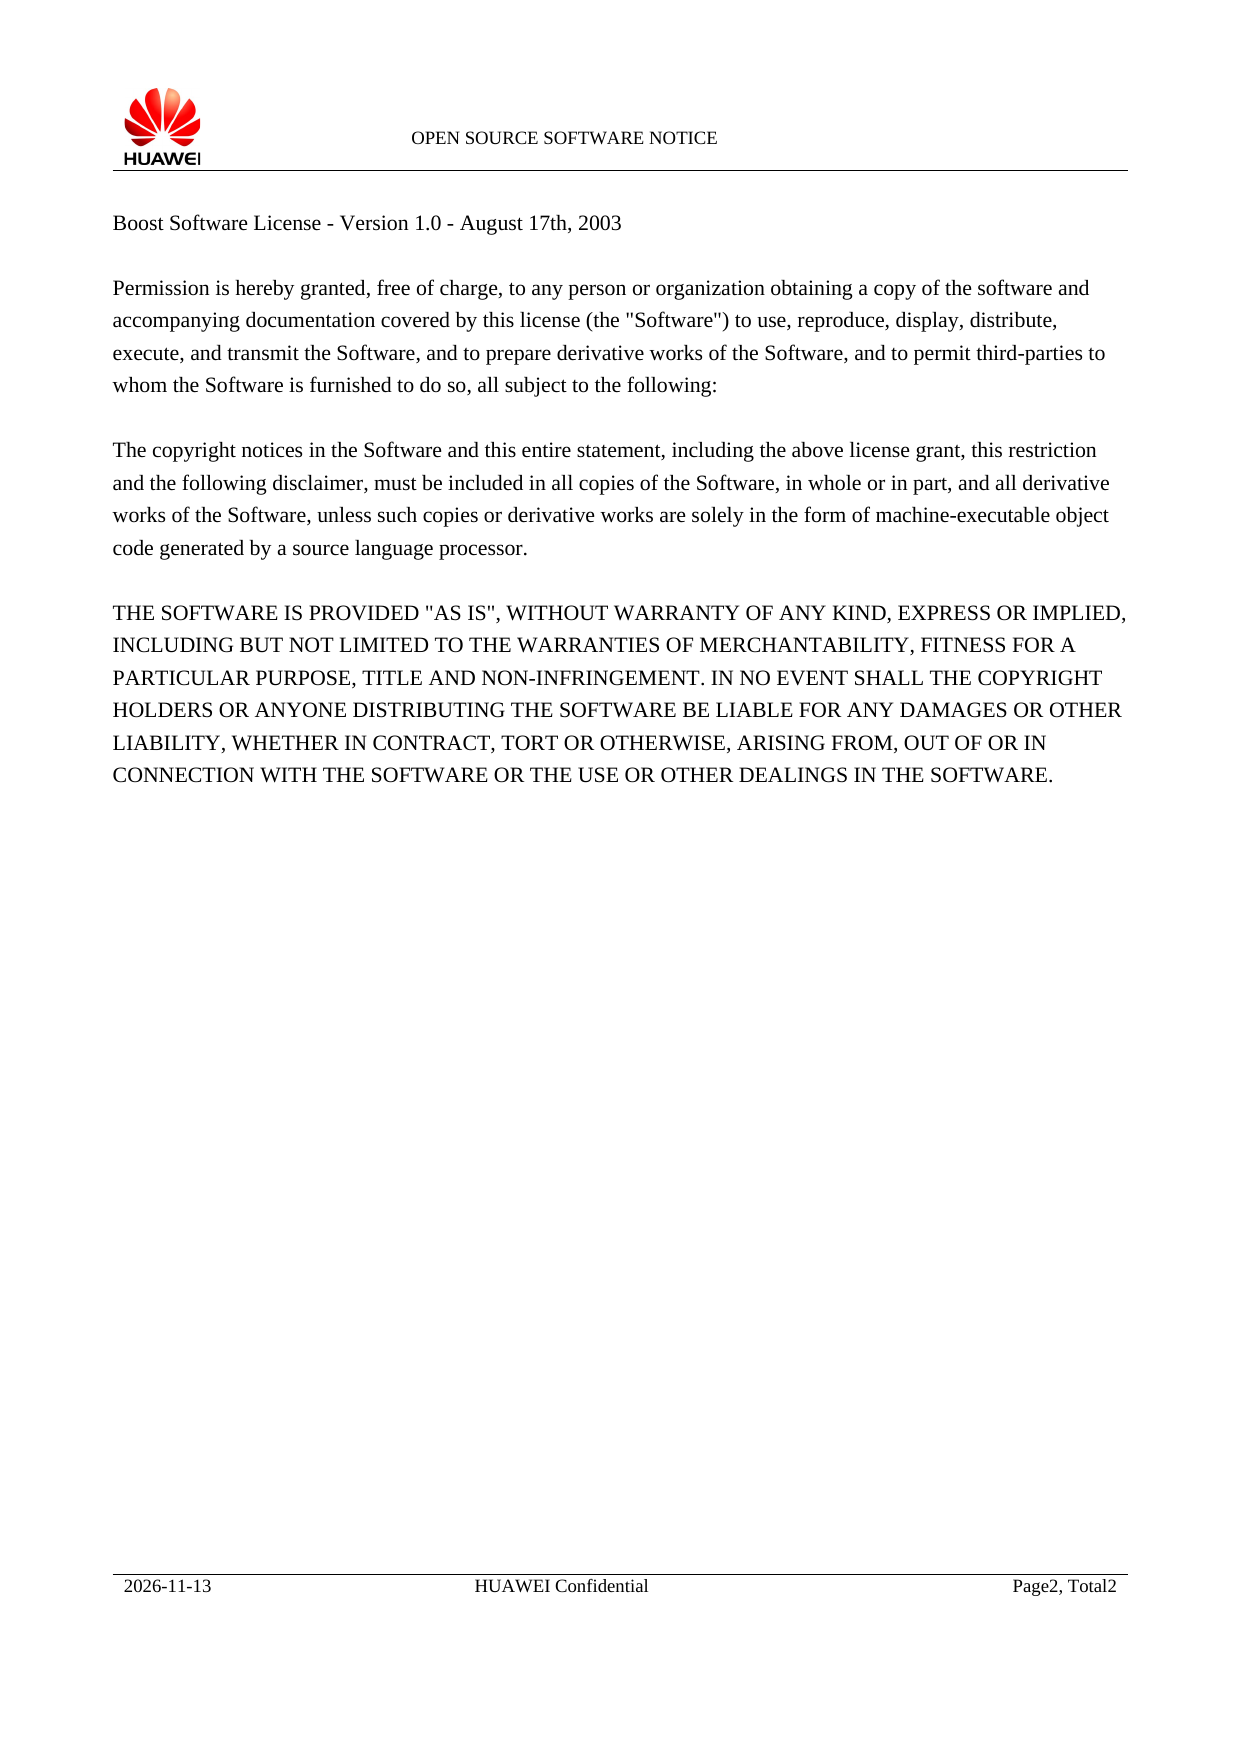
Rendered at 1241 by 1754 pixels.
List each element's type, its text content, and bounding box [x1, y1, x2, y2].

text Boost Software License - Version 1.0 - August 17th, 2003 Permission is hereby granted, free of charge, to any person or organization obtaining a copy of the software and accompanying documentation covered by this license (the "Software") to use, reproduce, display, distribute, execute, and transmit the Software, and to prepare derivative works of the Software, and to permit third-parties to whom the Software is furnished to do so, all subject to the following: The copyright notices in the Software and this entire statement, including the above license grant, this restriction and the following disclaimer, must be included in all copies of the Software, in whole or in part, and all derivative works of the Software, unless such copies or derivative works are solely in the form of machine-executable object code generated by a source language processor. THE SOFTWARE IS PROVIDED "AS IS", WITHOUT WARRANTY OF ANY KIND, EXPRESS OR IMPLIED, INCLUDING BUT NOT LIMITED TO THE WARRANTIES OF MERCHANTABILITY, FITNESS FOR A PARTICULAR PURPOSE, TITLE AND NON-INFRINGEMENT. IN NO EVENT SHALL THE COPYRIGHT HOLDERS OR ANYONE DISTRIBUTING THE SOFTWARE BE LIABLE FOR ANY DAMAGES OR OTHER LIABILITY, WHETHER IN CONTRACT, TORT OR OTHERWISE, ARISING FROM, OUT OF OR IN CONNECTION WITH THE SOFTWARE OR THE USE OR OTHER DEALINGS IN THE SOFTWARE. [112, 206, 1128, 791]
picture [124, 88, 201, 165]
